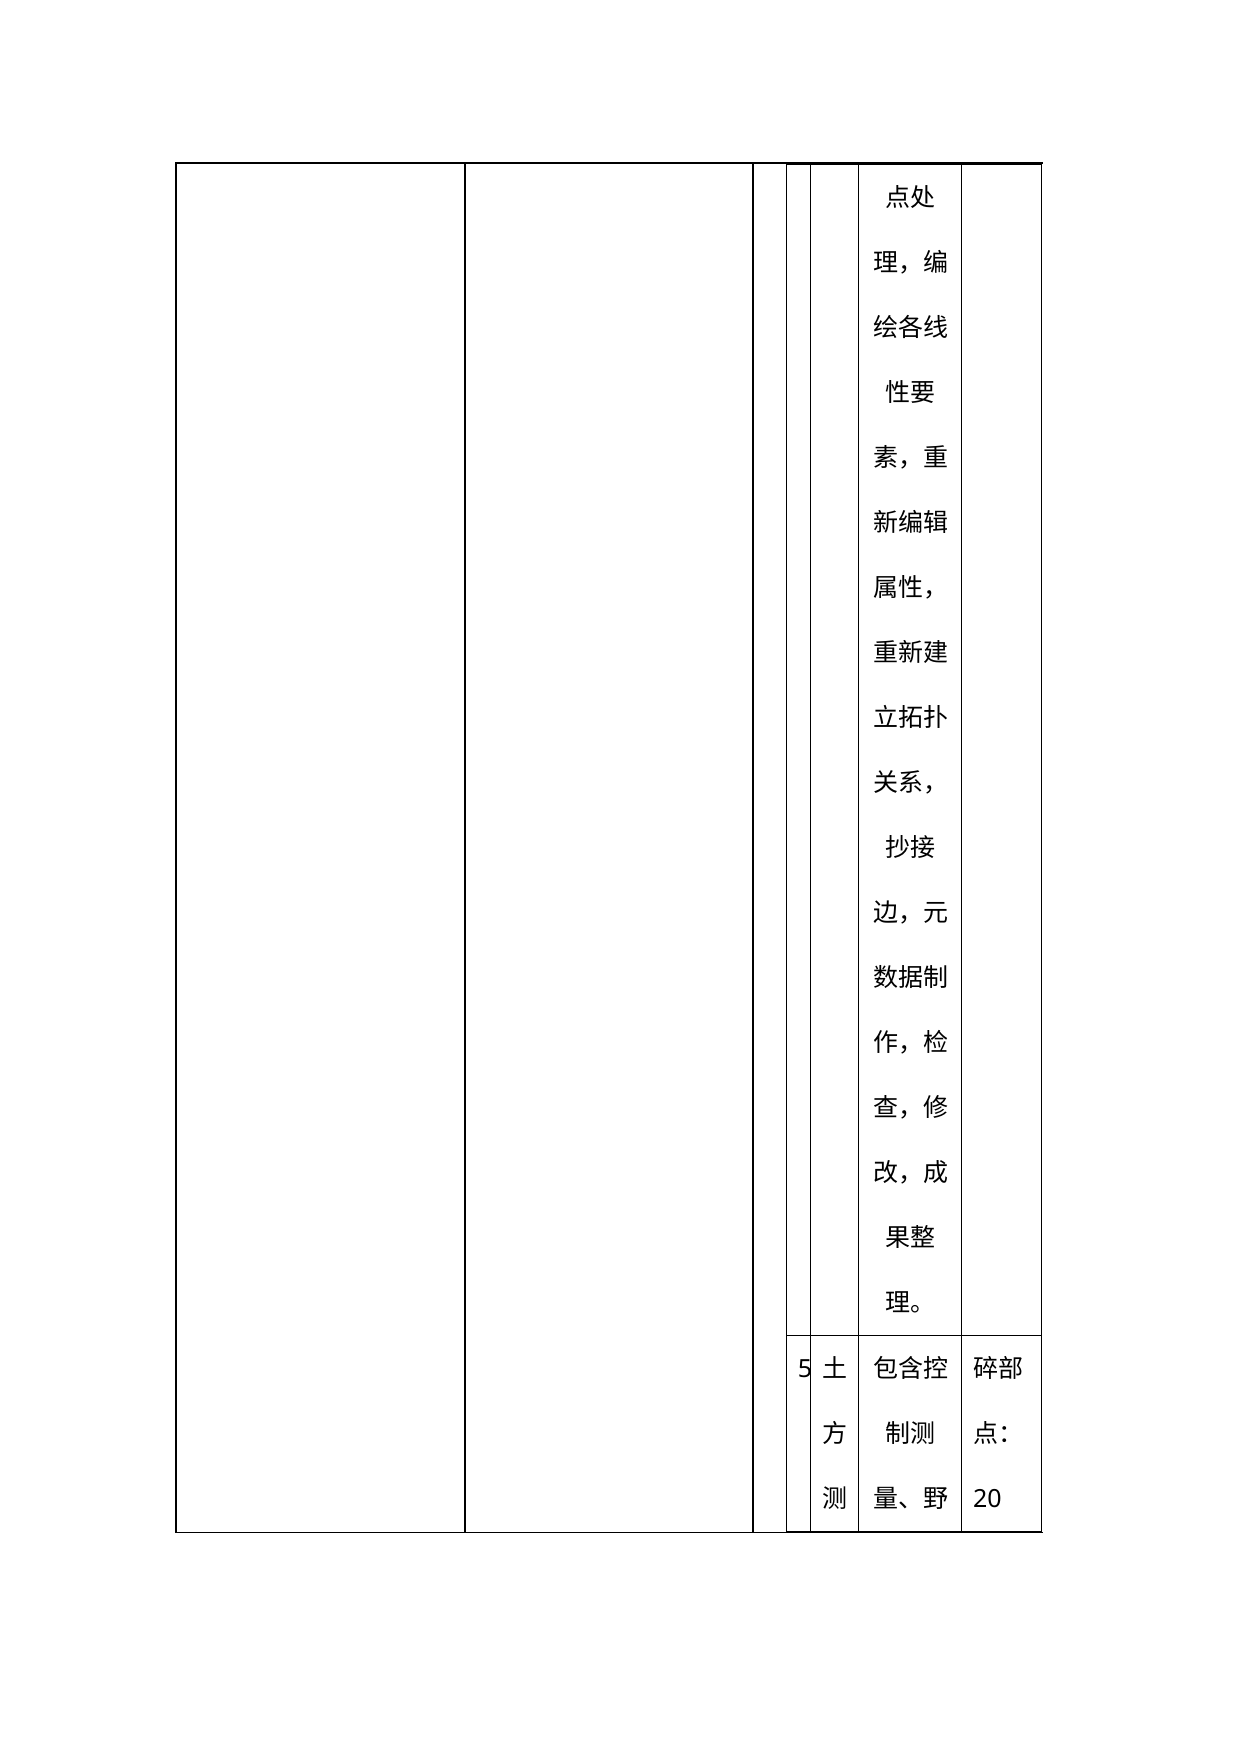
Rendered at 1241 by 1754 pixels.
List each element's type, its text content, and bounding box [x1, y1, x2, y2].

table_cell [859, 1336, 961, 1531]
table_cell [811, 1336, 858, 1531]
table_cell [962, 165, 1041, 1335]
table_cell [962, 1336, 1041, 1531]
table_cell [466, 164, 752, 1532]
table_cell 1 [177, 164, 464, 1532]
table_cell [787, 165, 810, 1335]
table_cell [859, 165, 961, 1335]
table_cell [811, 165, 858, 1335]
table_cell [754, 164, 786, 1532]
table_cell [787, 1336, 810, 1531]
